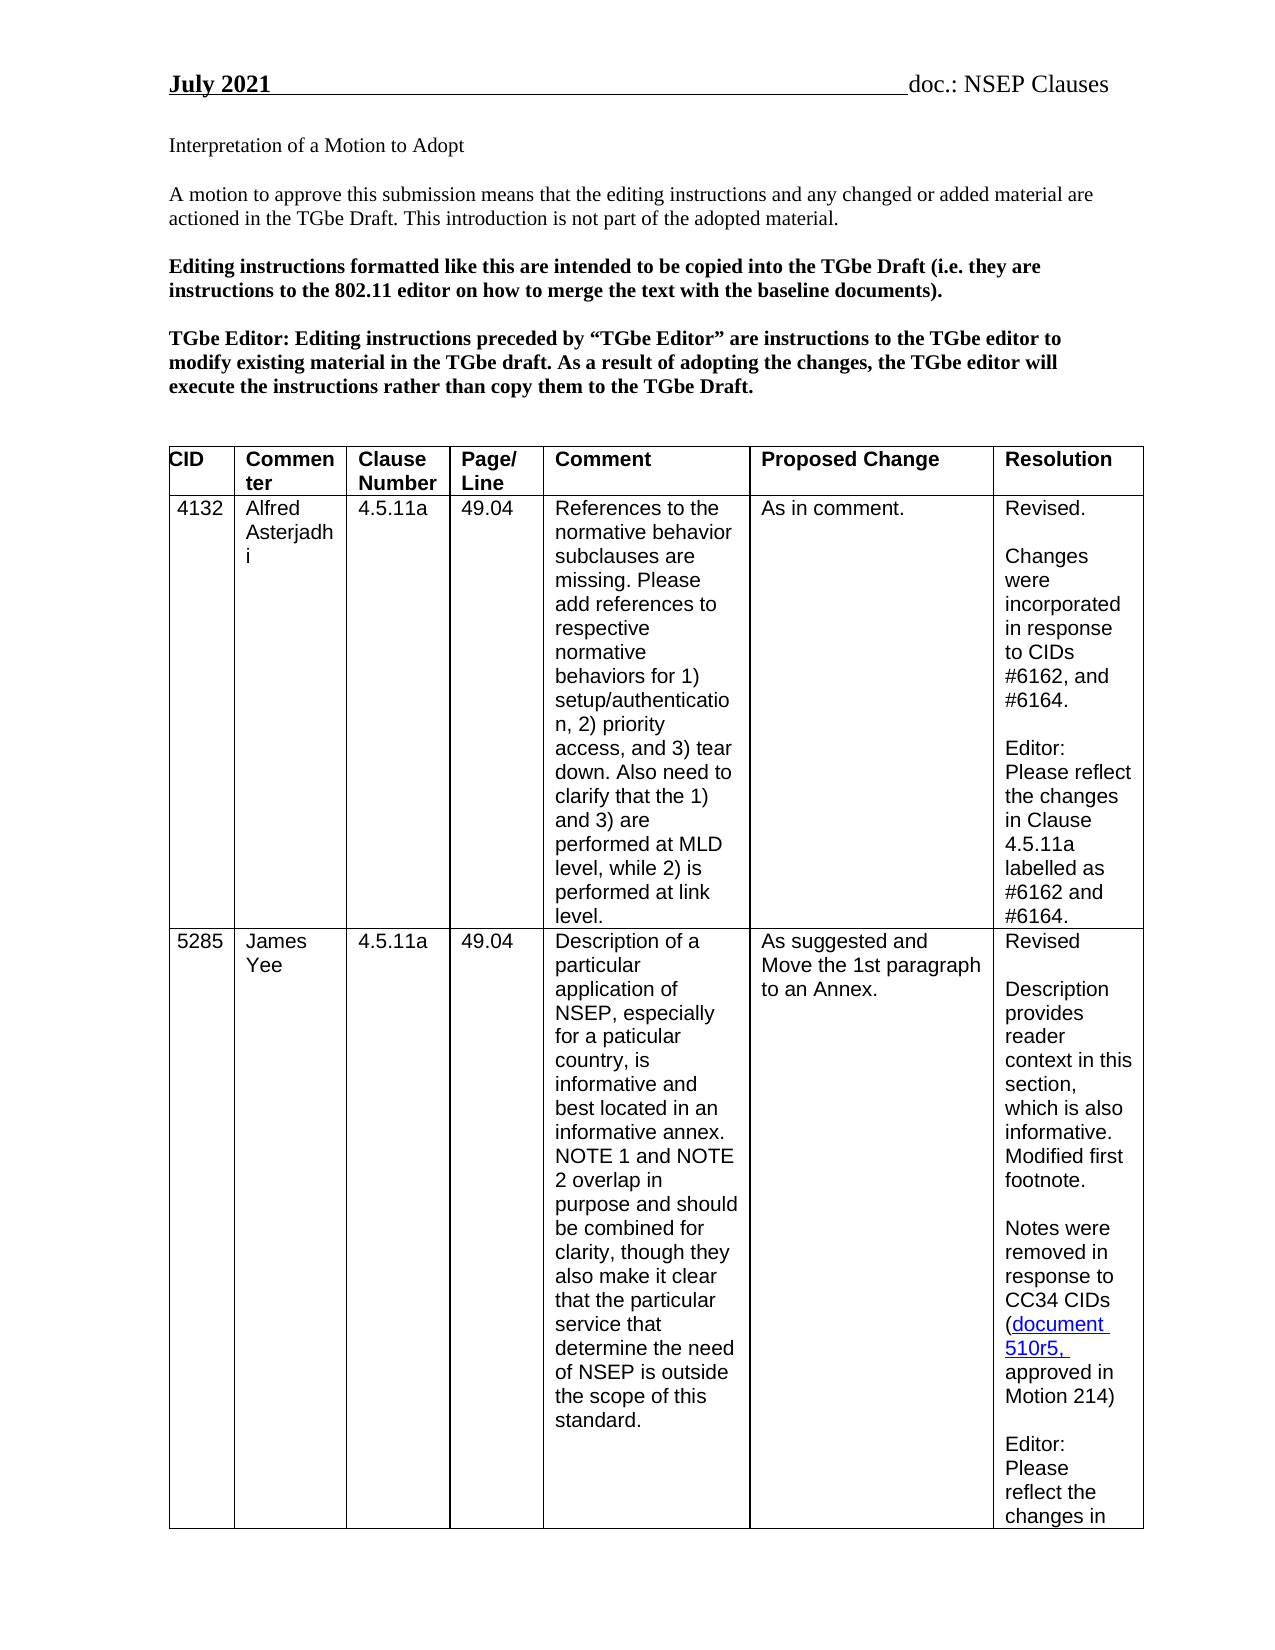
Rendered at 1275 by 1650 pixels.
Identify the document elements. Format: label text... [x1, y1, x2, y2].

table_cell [544, 929, 749, 1527]
table_cell Alfred Asterjadhi [235, 496, 346, 927]
table_cell 4.5.11a [347, 929, 449, 1527]
table_cell References to the normative behavior subclauses are missing. Please add references to respective normative behaviors for 1) setup/authentication, 2) priority access, and 3) tear down. Also need to clarify that the 1) and 3) are performed at MLD level, while 2) is performed at link level. [544, 496, 749, 927]
table_cell 5285 [170, 929, 234, 1527]
table_cell 49.04 [451, 929, 543, 1527]
text Editing instructions formatted like this are intended to be copied into the TGbe Draft (i.e. they are instructions to the 802.11 editor on how to merge the text with the baseline documents). [169, 254, 1106, 302]
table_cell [994, 929, 1143, 1527]
table_header Page/ Line [451, 447, 543, 495]
table_cell 4132 [170, 496, 234, 927]
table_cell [751, 929, 993, 1527]
text A motion to approve this submission means that the editing instructions and any changed or added material are actioned in the TGbe Draft. This introduction is not part of the adopted material. [169, 181, 1106, 229]
table_cell 4.5.11a [347, 496, 449, 927]
text Interpretation of a Motion to Adopt [169, 133, 1106, 157]
table_cell 49.04 [451, 496, 543, 927]
table_header CID [170, 447, 234, 495]
table_header Clause Number [347, 447, 449, 495]
table_cell As in comment. [751, 496, 993, 927]
table_header Proposed Change [751, 447, 993, 495]
table_header Commenter [235, 447, 346, 495]
table_cell James Yee [235, 929, 346, 1527]
text TGbe Editor: Editing instructions preceded by “TGbe Editor” are instructions to the TGbe editor to modify existing material in the TGbe draft. As a result of adopting the changes, the TGbe editor will execute the instructions rather than copy them to the TGbe Draft. [169, 326, 1106, 398]
table_header Resolution [994, 447, 1143, 495]
table_header Comment [544, 447, 749, 495]
table_cell Revised. Changes were incorporated in response to CIDs #6162, and #6164. Editor: Please reflect the changes in Clause 4.5.11a labelled as #6162 and #6164. [994, 496, 1143, 927]
